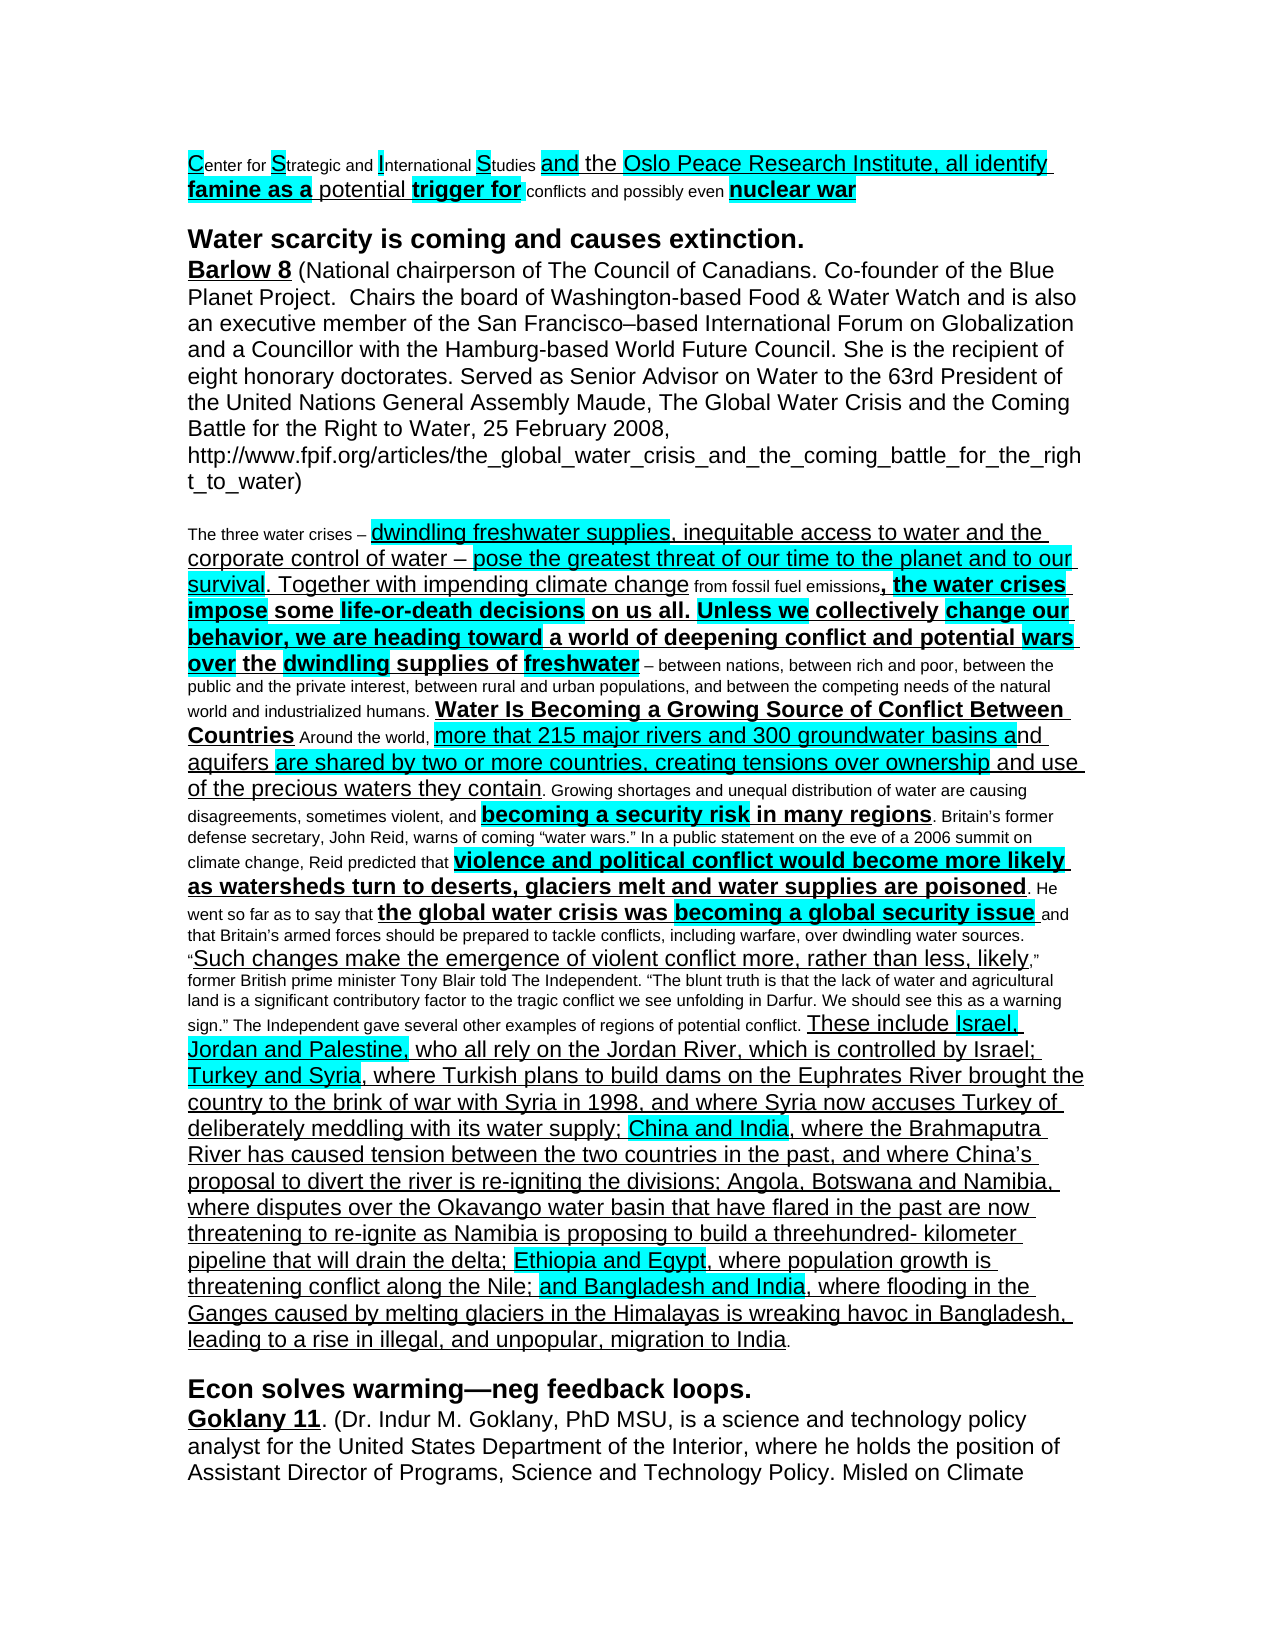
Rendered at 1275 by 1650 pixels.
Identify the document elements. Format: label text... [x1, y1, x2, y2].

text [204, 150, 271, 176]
subtitle Water scarcity is coming and causes extinction. [187, 223, 1087, 255]
subtitle Econ solves warming—neg feedback loops. [187, 1373, 1087, 1404]
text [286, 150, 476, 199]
text Barlow 8 (National chairperson of The Council of Canadians. Co-founder of the Blue Planet Project. Chairs the board of Washington-based Food & Water Watch and is also an executive member of the San Francisco–based International Forum on Globalization and a Councillor with the Hamburg-based World Future Council. She is the recipient of eight honorary doctorates. Served as Senior Advisor on Water to the 63rd President of the United Nations General Assembly Maude, The Global Water Crisis and the Coming Battle for the Right to Water, 25 February 2008, http://www.fpif.org/articles/the_global_water_crisis_and_the_coming_battle_for_the_right_to_water) [187, 255, 1087, 494]
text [187, 1404, 1087, 1486]
text The three water crises – dwindling freshwater supplies, inequitable access to water and the corporate control of water – pose the greatest threat of our time to the planet and to our survival. Together with impending climate change from fossil fuel emissions, the water crises impose some life-or-death decisions on us all. Unless we collectively change our behavior, we are heading toward a world of deepening conflict and potential wars over the dwindling supplies of freshwater – between nations, between rich and poor, between the public and the private interest, between rural and urban populations, and between the competing needs of the natural world and industrialized humans. Water Is Becoming a Growing Source of Conflict Between Countries Around the world, more that 215 major rivers and 300 groundwater basins and aquifers are shared by two or more countries, creating tensions over ownership and use of the precious waters they contain. Growing shortages and unequal distribution of water are causing disagreements, sometimes violent, and becoming a security risk in many regions. Britain’s former defense secretary, John Reid, warns of coming “water wars.” In a public statement on the eve of a 2006 summit on climate change, Reid predicted that violence and political conflict would become more likely as watersheds turn to deserts, glaciers melt and water supplies are poisoned. He went so far as to say that the global water crisis was becoming a global security issue and that Britain’s armed forces should be prepared to tackle conflicts, including warfare, over dwindling water sources. “Such changes make the emergence of violent conflict more, rather than less, likely,” former British prime minister Tony Blair told The Independent. “The blunt truth is that the lack of water and agricultural land is a significant contributory factor to the tragic conflict we see unfolding in Darfur. We should see this as a warning sign.” The Independent gave several other examples of regions of potential conflict. These include Israel, Jordan and Palestine, who all rely on the Jordan River, which is controlled by Israel; Turkey and Syria, where Turkish plans to build dams on the Euphrates River brought the country to the brink of war with Syria in 1998, and where Syria now accuses Turkey of deliberately meddling with its water supply; China and India, where the Brahmaputra River has caused tension between the two countries in the past, and where China’s proposal to divert the river is re-igniting the divisions; Angola, Botswana and Namibia, where disputes over the Okavango water basin that have flared in the past are now threatening to re-ignite as Namibia is proposing to build a threehundred- kilometer pipeline that will drain the delta; Ethiopia and Egypt, where population growth is threatening conflict along the Nile; and Bangladesh and India, where flooding in the Ganges caused by melting glaciers in the Himalayas is wreaking havoc in Bangladesh, leading to a rise in illegal, and unpopular, migration to India. [187, 518, 1087, 1352]
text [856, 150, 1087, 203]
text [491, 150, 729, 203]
